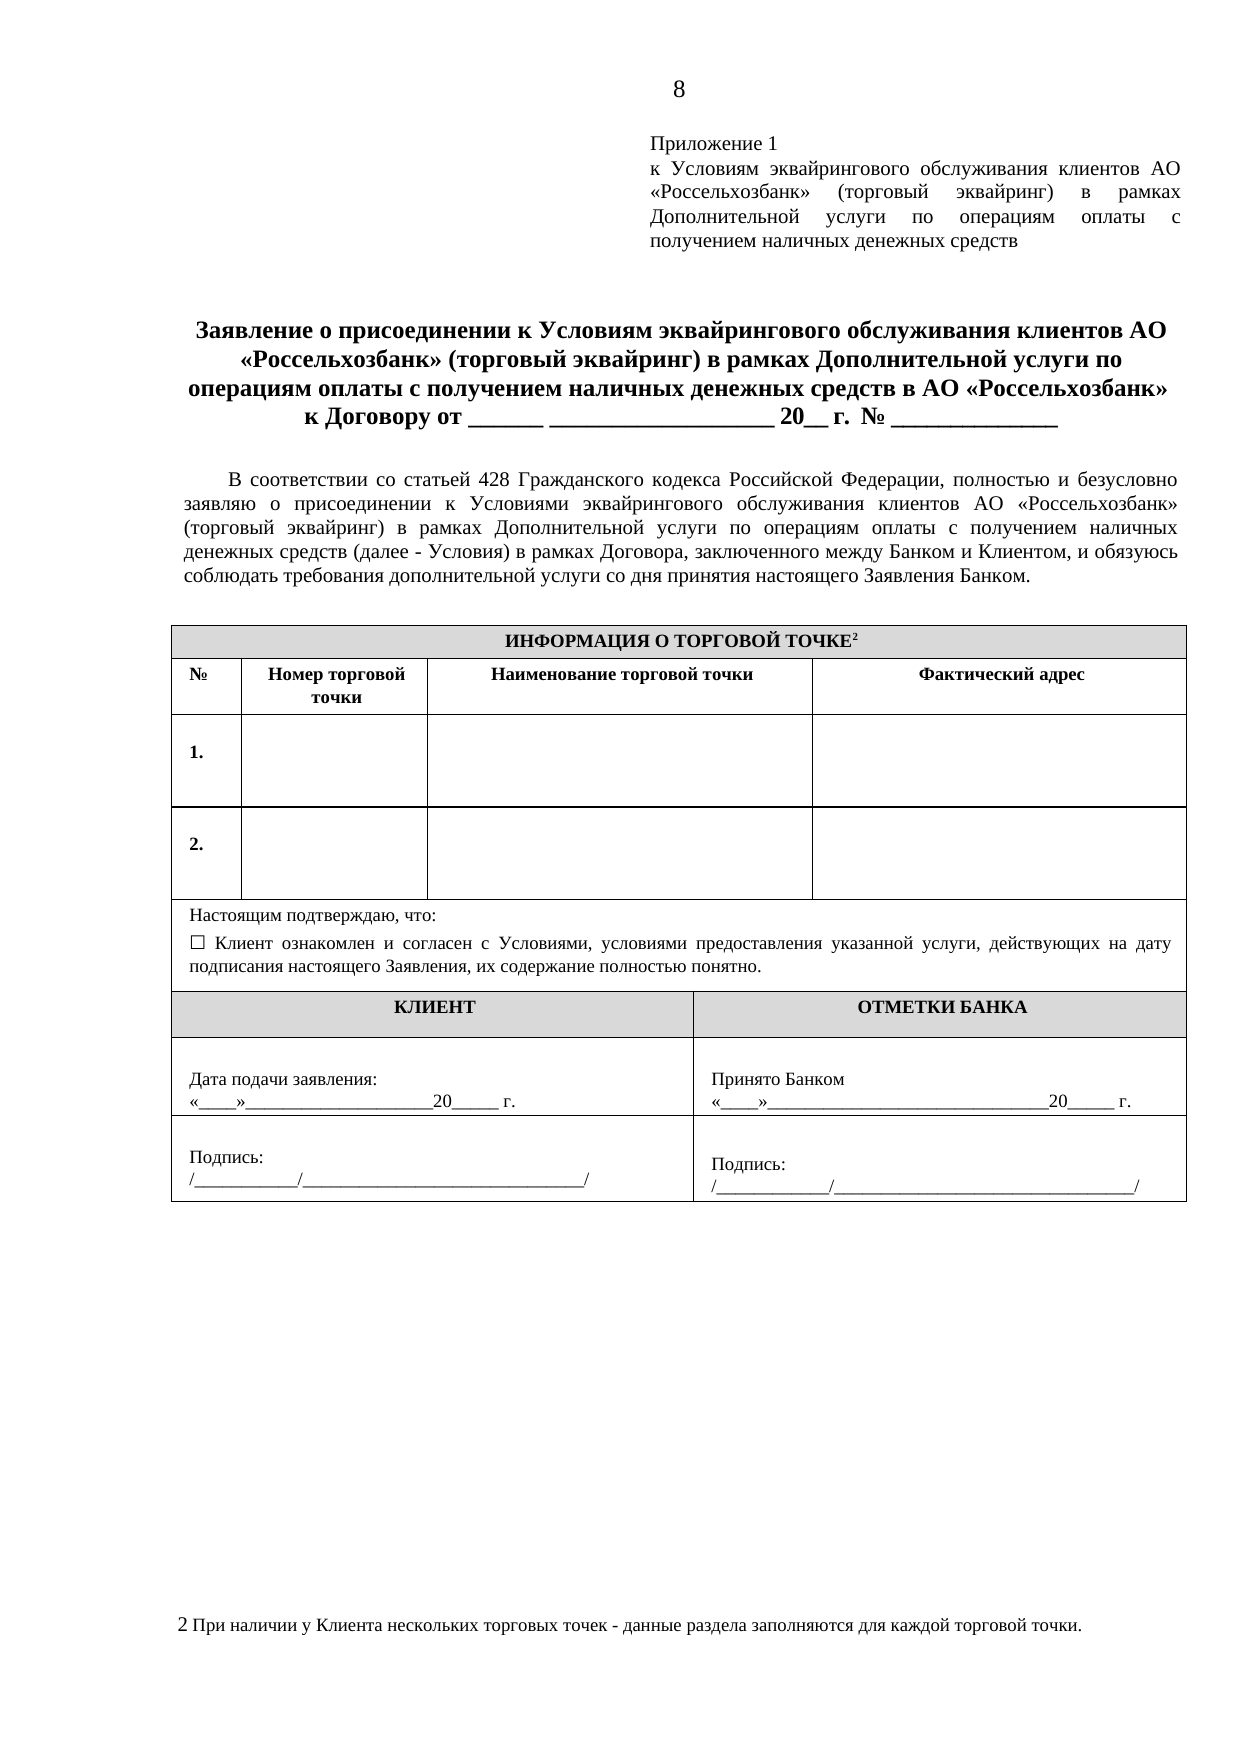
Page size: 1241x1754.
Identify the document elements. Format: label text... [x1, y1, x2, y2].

table_cell ОТМЕТКИ БАНКА [694, 992, 1186, 1037]
table_cell КЛИЕНТ [172, 992, 693, 1037]
table_cell [428, 808, 812, 899]
table_cell [813, 715, 1186, 806]
table_cell [242, 808, 427, 899]
text к Условиям эквайрингового обслуживания клиентов АО «Россельхозбанк» (торговый эквайринг) в рамках Дополнительной услуги по операциям оплаты с получением наличных денежных средств [650, 155, 1181, 252]
table_cell Номер торговой точки [242, 659, 427, 714]
table_cell Дата подачи заявления: «____»____________________20_____ г. [172, 1038, 693, 1115]
table_cell 1. [172, 715, 241, 806]
table_cell № [172, 659, 241, 714]
text В соответствии со статьей 428 Гражданского кодекса Российской Федерации, полностью и безусловно заявляю о присоединении к Условиями эквайрингового обслуживания клиентов АО «Россельхозбанк» (торговый эквайринг) в рамках Дополнительной услуги по операциям оплаты с получением наличных денежных средств (далее - Условия) в рамках Договора, заключенного между Банком и Клиентом, и обязуюсь соблюдать требования дополнительной услуги со дня принятия настоящего Заявления Банком. [183, 467, 1179, 587]
table_cell Подпись: /___________/______________________________/ [172, 1116, 693, 1201]
table_header ИНФОРМАЦИЯ О ТОРГОВОЙ ТОЧКЕ [172, 626, 1186, 658]
table_cell Настоящим подтверждаю, что: ☐ Клиент ознакомлен и согласен с Условиями, условиями предоставления указанной услуги, действующих на дату подписания настоящего Заявления, их содержание полностью понятно. [172, 900, 1186, 991]
text Заявление о присоединении к Условиям эквайрингового обслуживания клиентов АО «Россельхозбанк» (торговый эквайринг) в рамках Дополнительной услуги по операциям оплаты с получением наличных денежных средств в АО «Россельхозбанк» к Договору от ______ __________________ 20__ г. № ______________ [183, 315, 1179, 430]
table_cell [242, 715, 427, 806]
text Приложение 1 [650, 131, 1181, 155]
table_cell Подпись: /____________/________________________________/ [694, 1116, 1186, 1201]
table_cell [813, 808, 1186, 899]
table_cell Фактический адрес [813, 659, 1186, 714]
table_cell Наименование торговой точки [428, 659, 812, 714]
table_cell [428, 715, 812, 806]
table_cell 2. [172, 808, 241, 899]
table_cell Принято Банком «____»______________________________20_____ г. [694, 1038, 1186, 1115]
